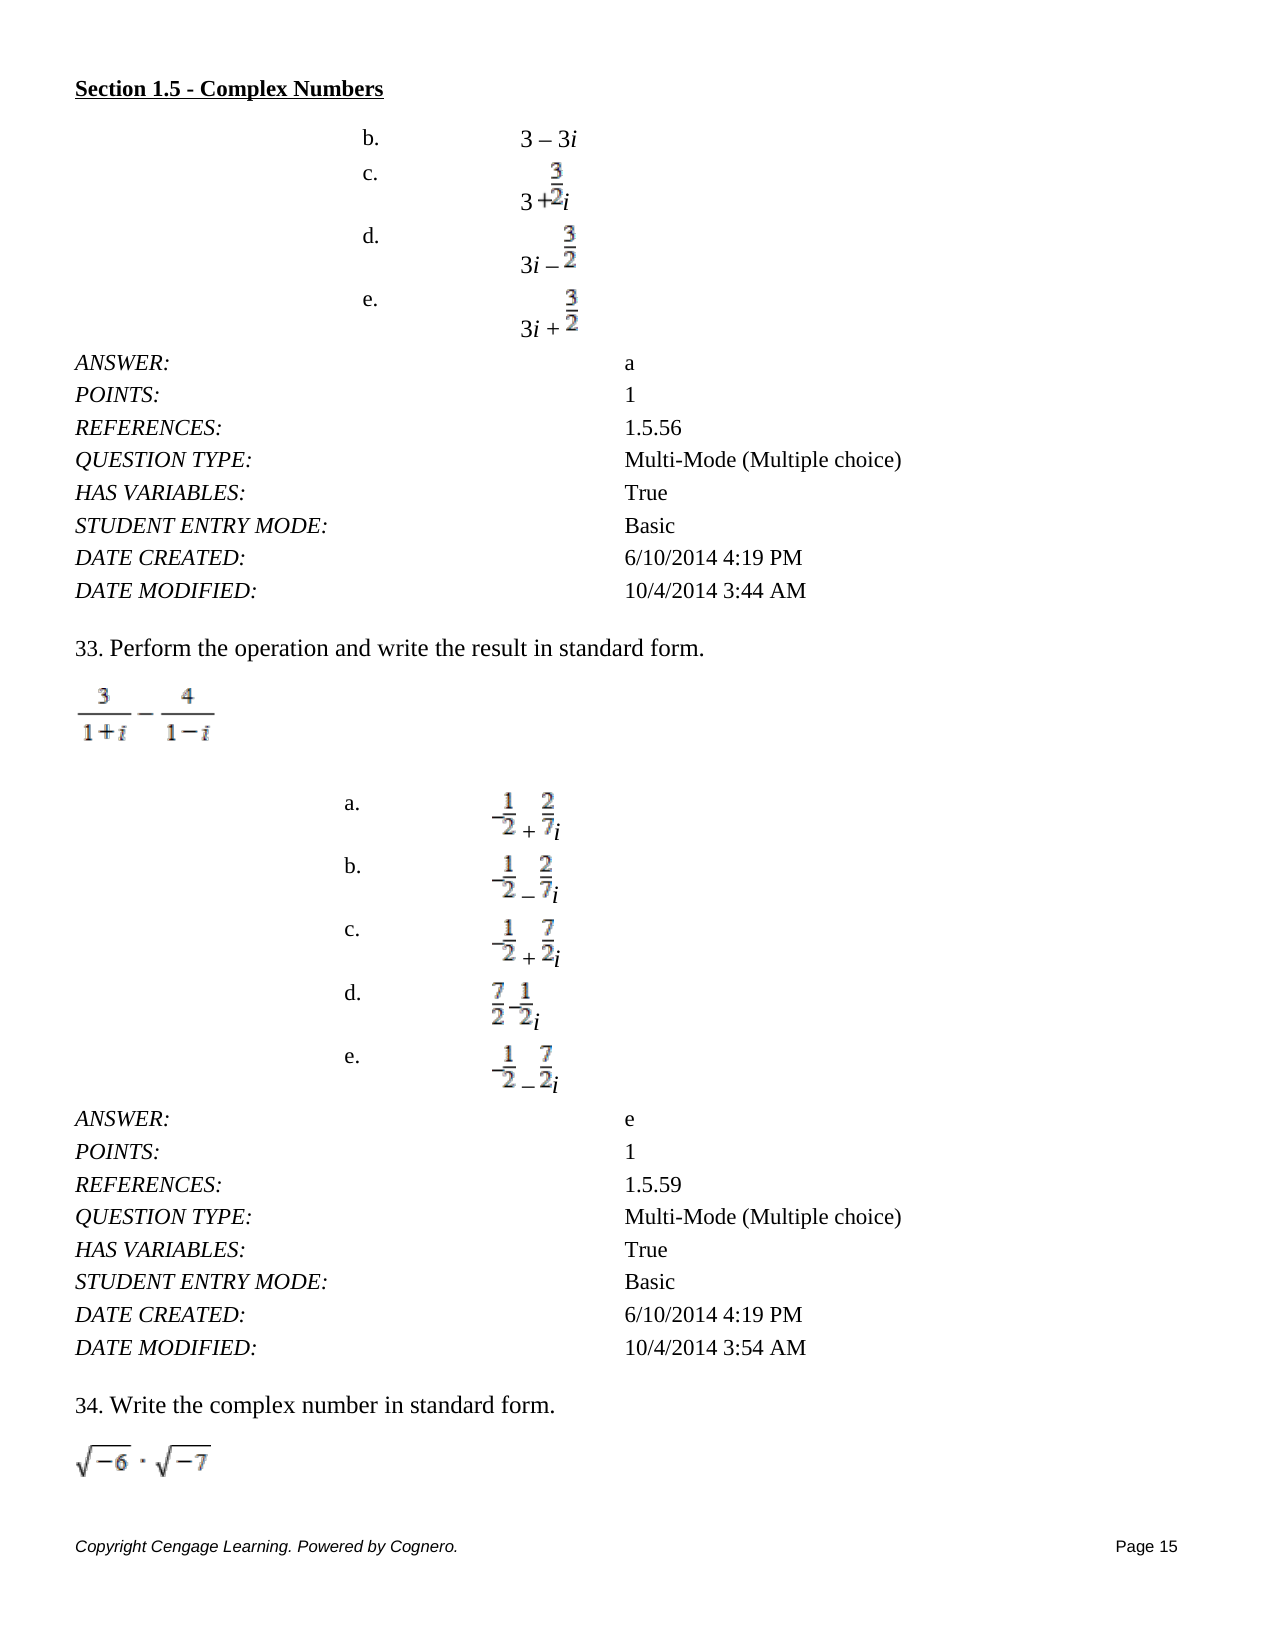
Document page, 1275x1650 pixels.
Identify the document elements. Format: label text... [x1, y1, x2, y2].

picture [540, 1041, 552, 1094]
picture [509, 978, 533, 1031]
picture [566, 285, 578, 337]
picture [540, 851, 552, 904]
picture [492, 978, 504, 1031]
picture [75, 1445, 211, 1493]
picture [492, 1041, 516, 1094]
picture [492, 788, 516, 841]
picture [538, 158, 563, 211]
table_header 33. Perform the operation and write the result in standard form. ​ ​ ​ [75, 634, 1200, 1363]
picture [542, 788, 554, 841]
picture [75, 688, 218, 755]
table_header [75, 1390, 1200, 1519]
picture [492, 915, 516, 967]
picture [564, 221, 576, 274]
picture [542, 915, 554, 967]
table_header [75, 121, 1200, 606]
picture [492, 851, 516, 904]
